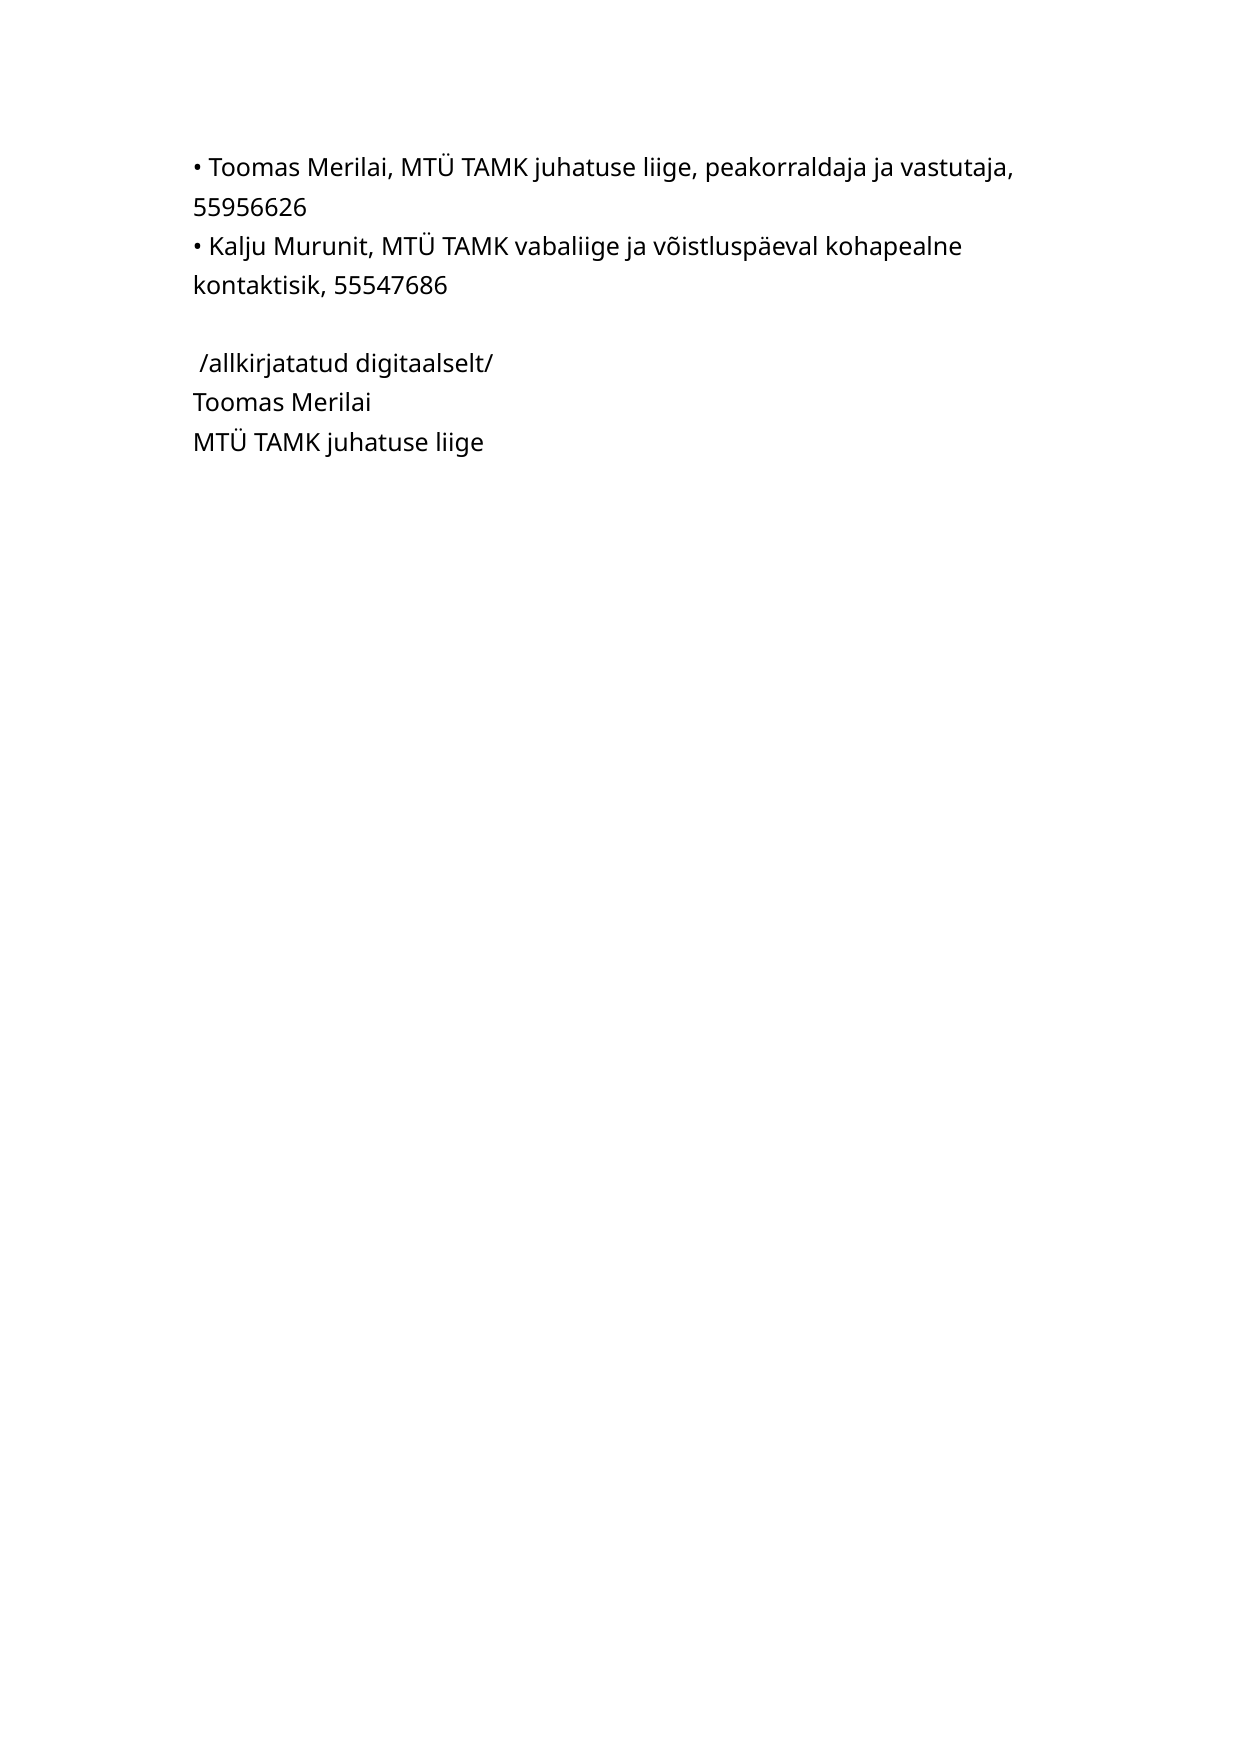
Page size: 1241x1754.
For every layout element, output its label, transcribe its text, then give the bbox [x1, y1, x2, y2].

list • Kalju Murunit, MTÜ TAMK vabaliige ja võistluspäeval kohapealne kontaktisik, 55547686 [193, 228, 1090, 302]
list • Toomas Merilai, MTÜ TAMK juhatuse liige, peakorraldaja ja vastutaja, 55956626 [193, 150, 1090, 223]
list /allkirjatatud digitaalselt/ [193, 346, 1090, 380]
list MTÜ TAMK juhatuse liige [193, 424, 1090, 458]
list Toomas Merilai [193, 385, 1090, 419]
